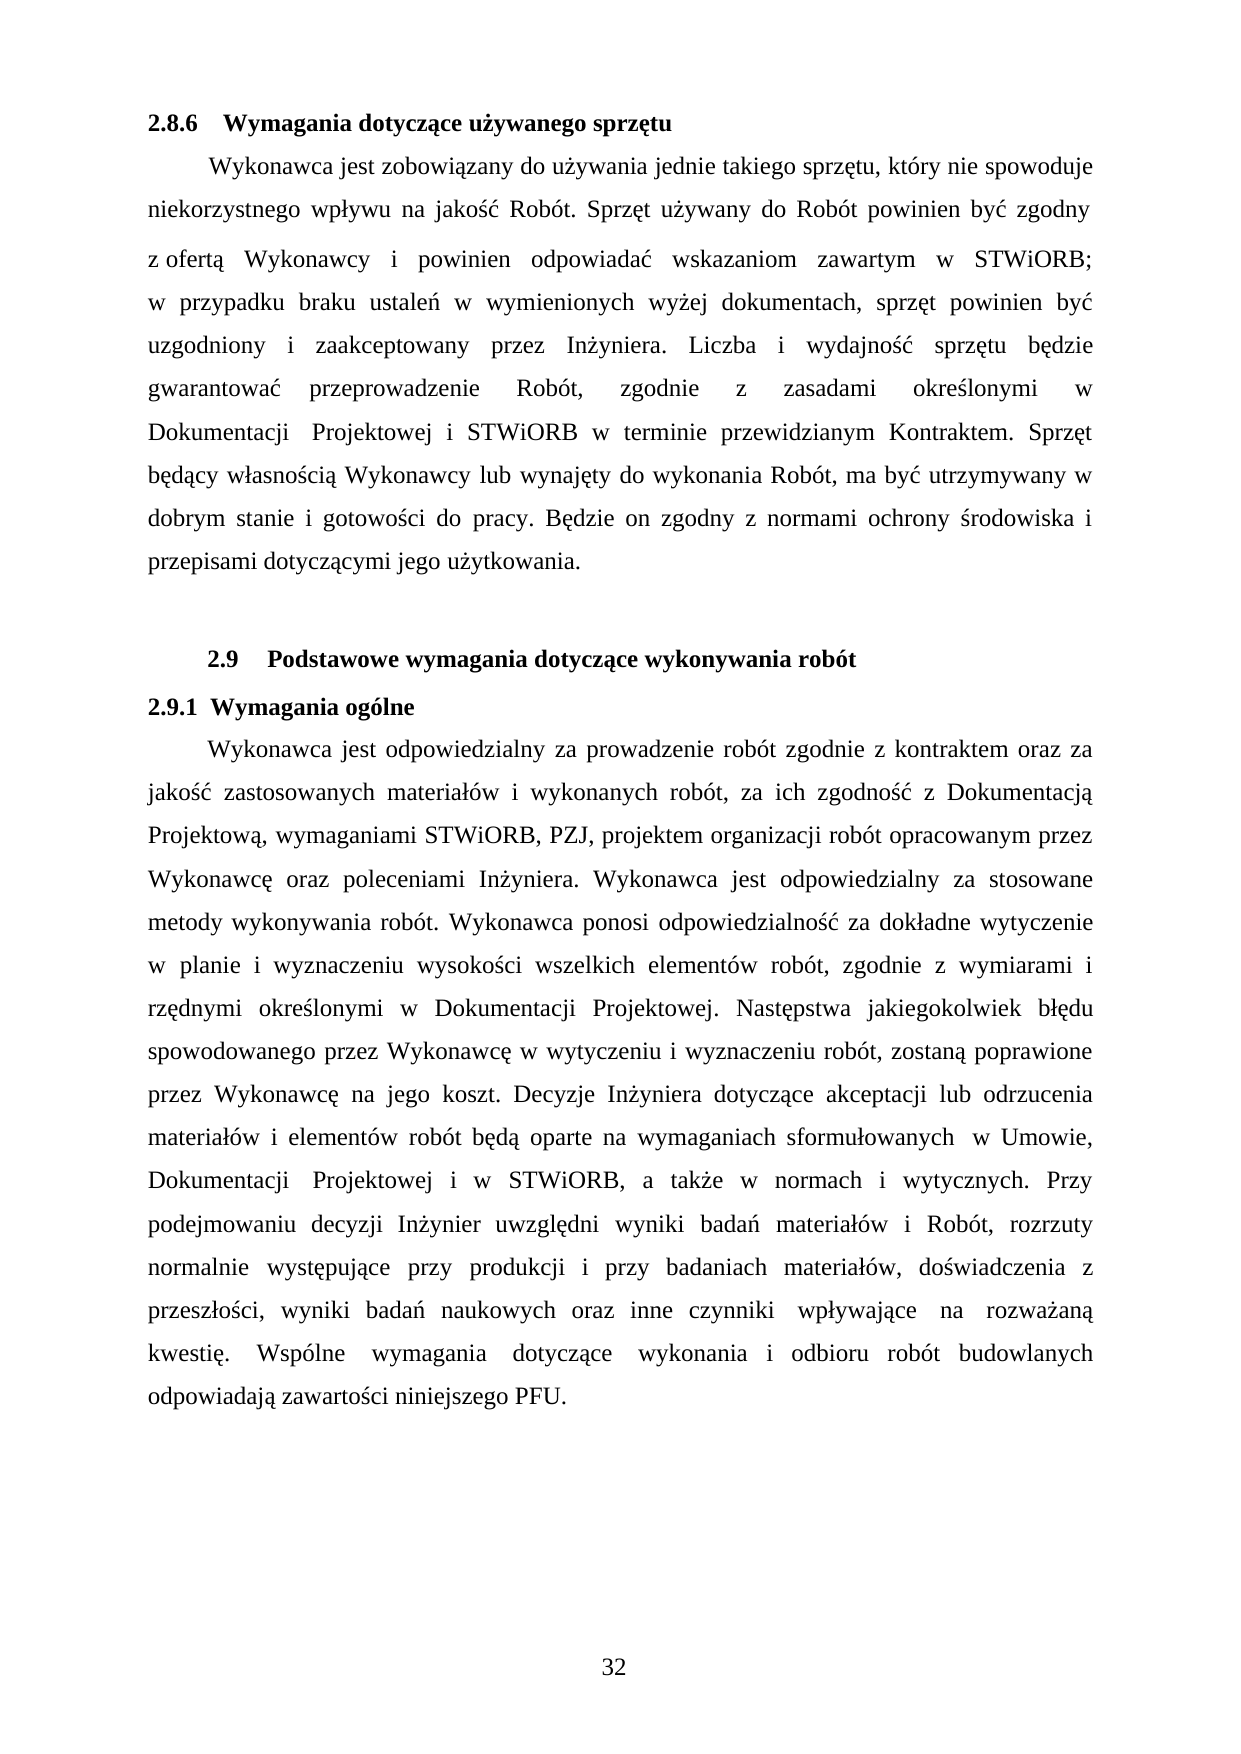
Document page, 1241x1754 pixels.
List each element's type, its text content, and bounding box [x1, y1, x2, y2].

text Wykonawca jest odpowiedzialny za prowadzenie robót zgodnie z kontraktem oraz za jakość zastosowanych materiałów i wykonanych robót, za ich zgodność z Dokumentacją Projektową, wymaganiami STWiORB, PZJ, projektem organizacji robót opracowanym przez Wykonawcę oraz poleceniami Inżyniera. Wykonawca jest odpowiedzialny za stosowane metody wykonywania robót. Wykonawca ponosi odpowiedzialność za dokładne wytyczenie w planie i wyznaczeniu wysokości wszelkich elementów robót, zgodnie z wymiarami i rzędnymi określonymi w Dokumentacji Projektowej. Następstwa jakiegokolwiek błędu spowodowanego przez Wykonawcę w wytyczeniu i wyznaczeniu robót, zostaną poprawione przez Wykonawcę na jego koszt. Decyzje Inżyniera dotyczące akceptacji lub odrzucenia materiałów i elementów robót będą oparte na wymaganiach sformułowanych w Umowie, Dokumentacji Projektowej i w STWiORB, a także w normach i wytycznych. Przy podejmowaniu decyzji Inżynier uwzględni wyniki badań materiałów i Robót, rozrzuty normalnie występujące przy produkcji i przy badaniach materiałów, doświadczenia z przeszłości, wyniki badań naukowych oraz inne czynniki wpływające na rozważaną kwestię. Wspólne wymagania dotyczące wykonania i odbioru robót budowlanych odpowiadają zawartości niniejszego PFU. [148, 734, 1093, 1410]
subtitle 2.9.1 Wymagania ogólne [148, 692, 1119, 721]
text z ofertą Wykonawcy i powinien odpowiadać wskazaniom zawartym w STWiORB; w przypadku braku ustaleń w wymienionych wyżej dokumentach, sprzęt powinien być uzgodniony i zaakceptowany przez Inżyniera. Liczba i wydajność sprzętu będzie gwarantować przeprowadzenie Robót, zgodnie z zasadami określonymi w Dokumentacji Projektowej i STWiORB w terminie przewidzianym Kontraktem. Sprzęt będący własnością Wykonawcy lub wynajęty do wykonania Robót, ma być utrzymywany w dobrym stanie i gotowości do pracy. Będzie on zgodny z normami ochrony środowiska i przepisami dotyczącymi jego użytkowania. [148, 244, 1093, 575]
text Wykonawca jest zobowiązany do używania jednie takiego sprzętu, który nie spowoduje niekorzystnego wpływu na jakość Robót. Sprzęt używany do Robót powinien być zgodny [148, 151, 1093, 223]
subtitle Podstawowe wymagania dotyczące wykonywania robót [207, 644, 1119, 673]
subtitle Wymagania dotyczące używanego sprzętu [148, 108, 1119, 137]
